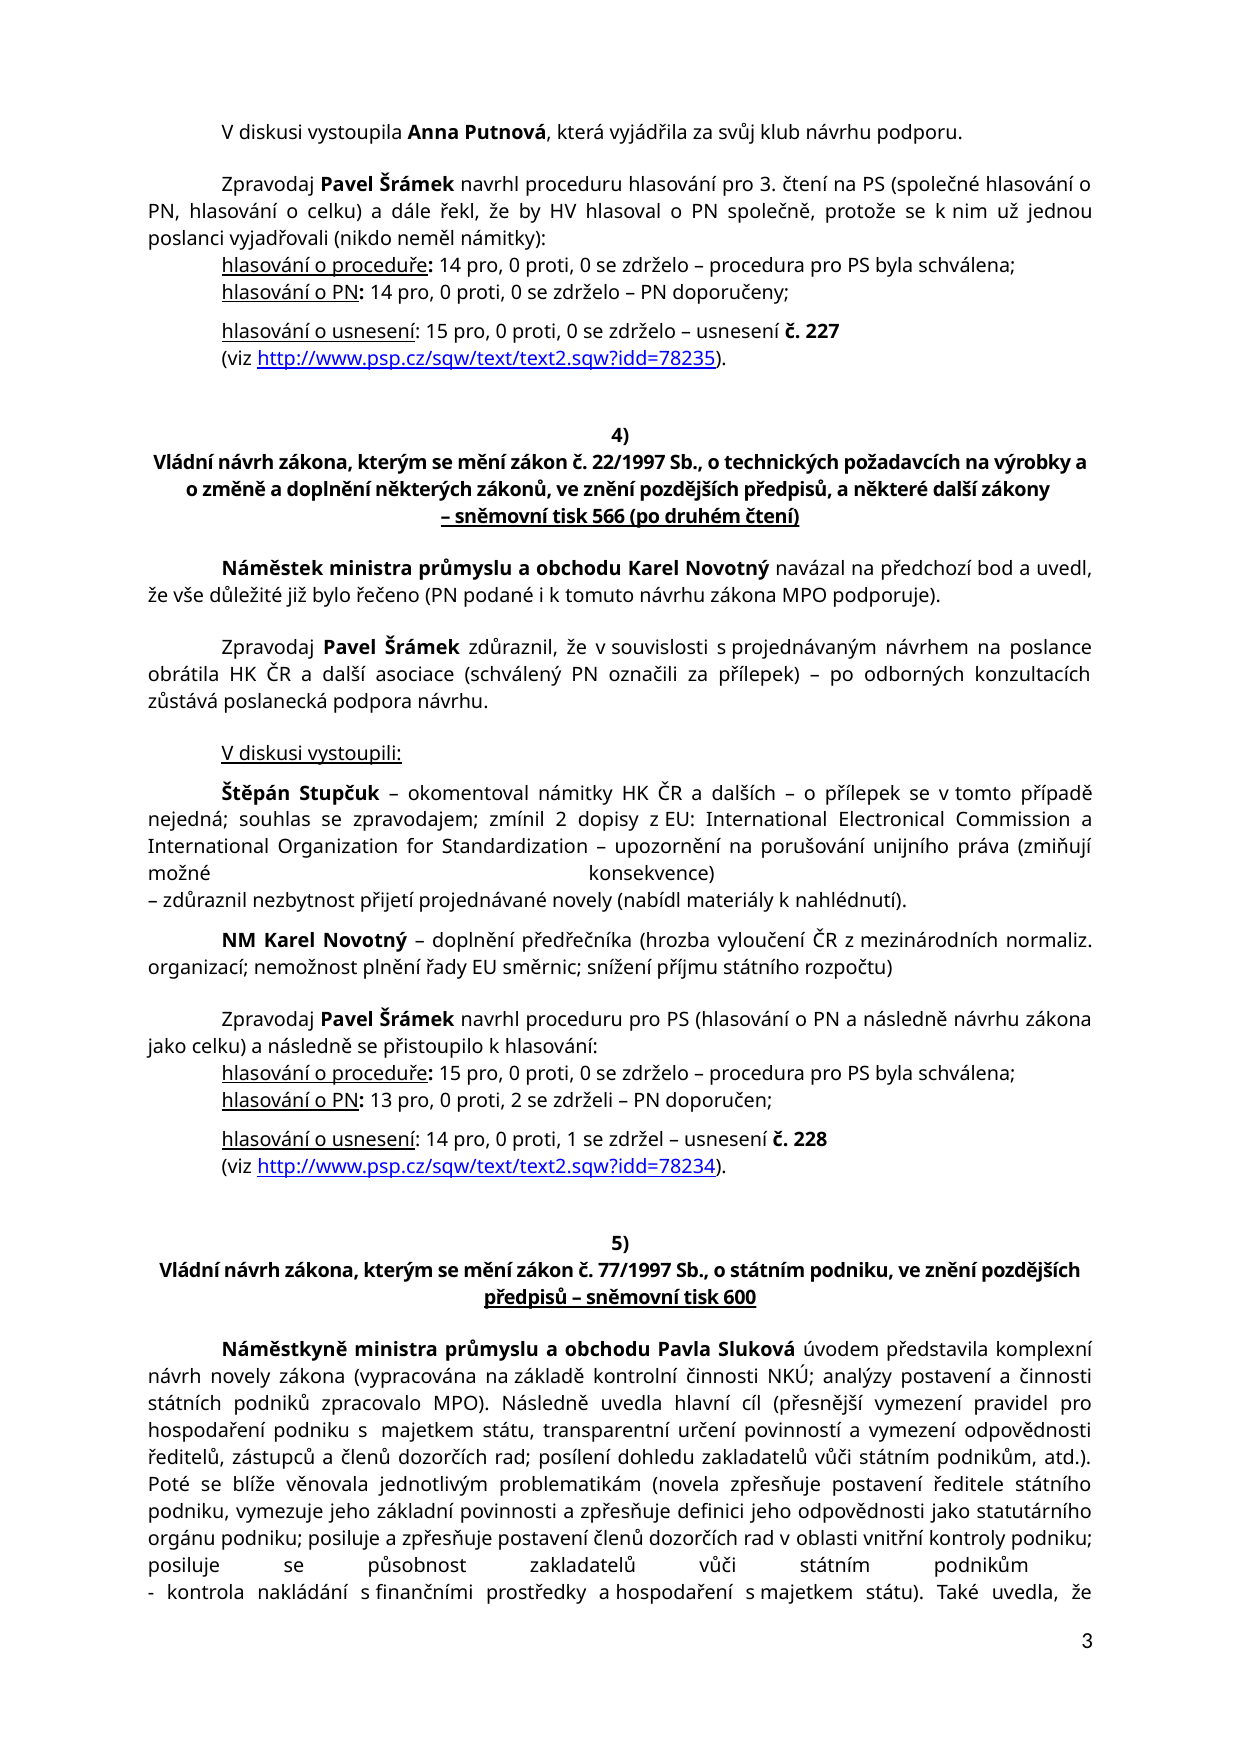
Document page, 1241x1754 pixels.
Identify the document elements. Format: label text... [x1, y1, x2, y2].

text (viz http://www.psp.cz/sqw/text/text2.sqw?idd=78235). [148, 344, 1093, 371]
text hlasování o PN: 13 pro, 0 proti, 2 se zdrželi – PN doporučen; [148, 1086, 1093, 1113]
text V diskusi vystoupili: [148, 739, 1093, 766]
text Zpravodaj Pavel Šrámek navrhl proceduru pro PS (hlasování o PN a následně návrhu zákona jako celku) a následně se přistoupilo k hlasování: [148, 1005, 1093, 1059]
text hlasování o proceduře: 14 pro, 0 proti, 0 se zdrželo – procedura pro PS byla schválena; [148, 251, 1093, 278]
text Štěpán Stupčuk – okomentoval námitky HK ČR a dalších – o přílepek se v tomto případě nejedná; souhlas se zpravodajem; zmínil 2 dopisy z EU: International Electronical Commission a International Organization for Standardization – upozornění na porušování unijního práva (zmiňují možné konsekvence) – zdůraznil nezbytnost přijetí projednávané novely (nabídl materiály k nahlédnutí). [148, 779, 1093, 914]
text 5) [148, 1229, 1093, 1256]
text Zpravodaj Pavel Šrámek navrhl proceduru hlasování pro 3. čtení na PS (společné hlasování o PN, hlasování o celku) a dále řekl, že by HV hlasoval o PN společně, protože se k nim už jednou poslanci vyjadřovali (nikdo neměl námitky): [148, 170, 1093, 251]
text NM Karel Novotný – doplnění předřečníka (hrozba vyloučení ČR z mezinárodních normaliz. organizací; nemožnost plnění řady EU směrnic; snížení příjmu státního rozpočtu) [148, 926, 1093, 980]
text V diskusi vystoupila Anna Putnová, která vyjádřila za svůj klub návrhu podporu. [148, 118, 1093, 145]
text 4) [148, 421, 1093, 448]
text Vládní návrh zákona, kterým se mění zákon č. 77/1997 Sb., o státním podniku, ve znění pozdějších předpisů – sněmovní tisk 600 [148, 1256, 1093, 1310]
text Náměstek ministra průmyslu a obchodu Karel Novotný navázal na předchozí bod a uvedl, že vše důležité již bylo řečeno (PN podané i k tomuto návrhu zákona MPO podporuje). [148, 554, 1093, 608]
text hlasování o usnesení: 14 pro, 0 proti, 1 se zdržel – usnesení č. 228 [148, 1126, 1093, 1152]
text (viz http://www.psp.cz/sqw/text/text2.sqw?idd=78234). [148, 1152, 1093, 1179]
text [148, 1335, 1093, 1605]
text Zpravodaj Pavel Šrámek zdůraznil, že v souvislosti s projednávaným návrhem na poslance obrátila HK ČR a další asociace (schválený PN označili za přílepek) – po odborných konzultacích zůstává poslanecká podpora návrhu. [148, 633, 1093, 714]
text hlasování o usnesení: 15 pro, 0 proti, 0 se zdrželo – usnesení č. 227 [148, 317, 1093, 344]
text hlasování o PN: 14 pro, 0 proti, 0 se zdrželo – PN doporučeny; [148, 278, 1093, 305]
text hlasování o proceduře: 15 pro, 0 proti, 0 se zdrželo – procedura pro PS byla schválena; [148, 1059, 1093, 1086]
text Vládní návrh zákona, kterým se mění zákon č. 22/1997 Sb., o technických požadavcích na výrobky a o změně a doplnění některých zákonů, ve znění pozdějších předpisů, a některé další zákony – sněmovní tisk 566 (po druhém čtení) [148, 448, 1093, 529]
